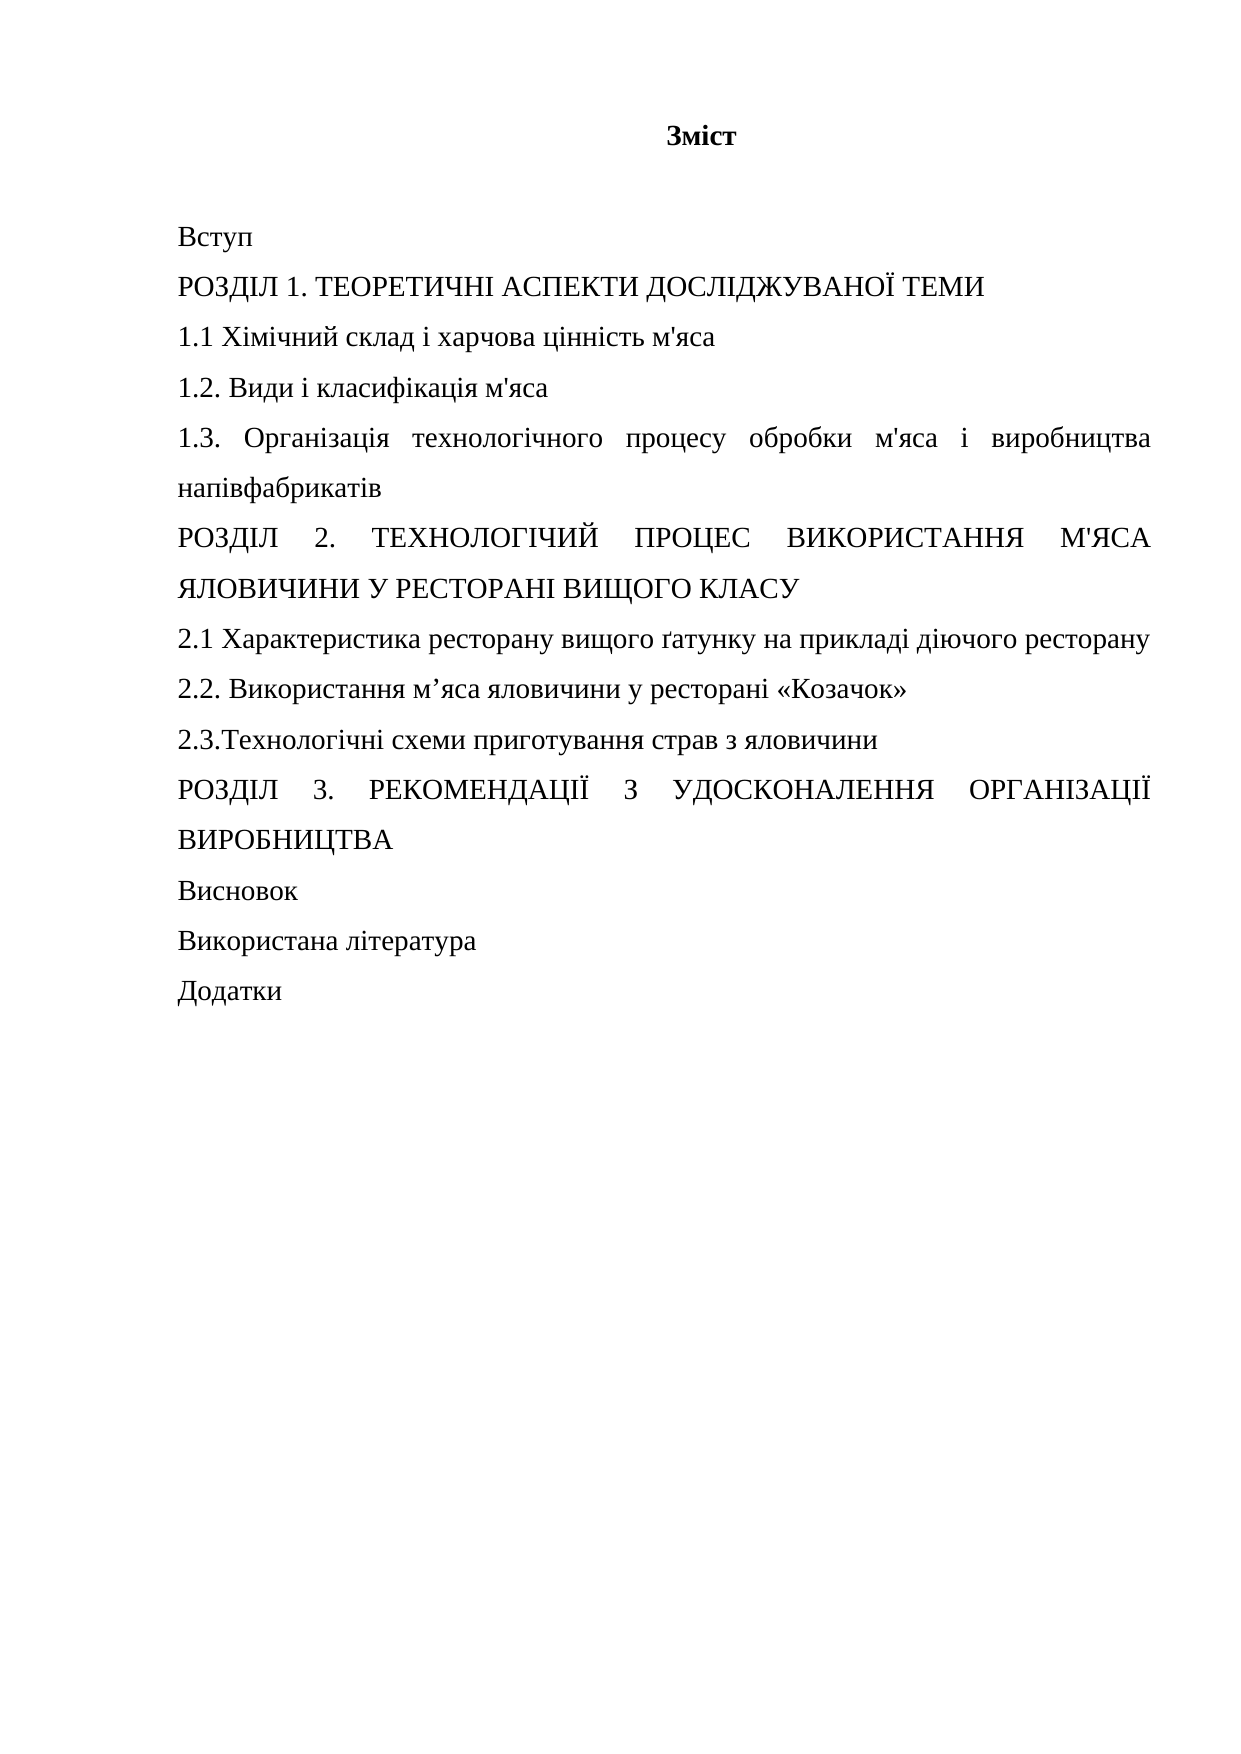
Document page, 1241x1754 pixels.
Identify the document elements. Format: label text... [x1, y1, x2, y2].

text 1.1 Хімічний склад і харчова цінність м'яса [177, 319, 1152, 353]
text 2.2. Використання м’яса яловичини у ресторані «Козачок» [177, 672, 1152, 705]
text 2.1 Характеристика ресторану вищого ґатунку на прикладі діючого ресторану [177, 621, 1152, 655]
text 1.3. Організація технологічного процесу обробки м'яса і виробництва напівфабрикатів [177, 420, 1152, 504]
text 2.3.Технологічні схеми приготування страв з яловичини [177, 722, 1152, 755]
text 1.2. Види і класифікація м'яса [177, 370, 1152, 403]
text Додатки [177, 973, 1152, 1007]
text РОЗДІЛ 3. РЕКОМЕНДАЦІЇ З УДОСКОНАЛЕННЯ ОРГАНІЗАЦІЇ ВИРОБНИЦТВА [177, 772, 1152, 856]
text РОЗДІЛ 2. ТЕХНОЛОГІЧИЙ ПРОЦЕС ВИКОРИСТАННЯ М'ЯСА ЯЛОВИЧИНИ У РЕСТОРАНІ ВИЩОГО КЛАСУ [177, 521, 1152, 604]
text Використана література [177, 923, 1152, 957]
text РОЗДІЛ 1. ТЕОРЕТИЧНІ АСПЕКТИ ДОСЛІДЖУВАНОЇ ТЕМИ [177, 269, 1152, 303]
text Зміст [177, 118, 1152, 152]
text Вступ [177, 219, 1152, 252]
text Висновок [177, 873, 1152, 906]
